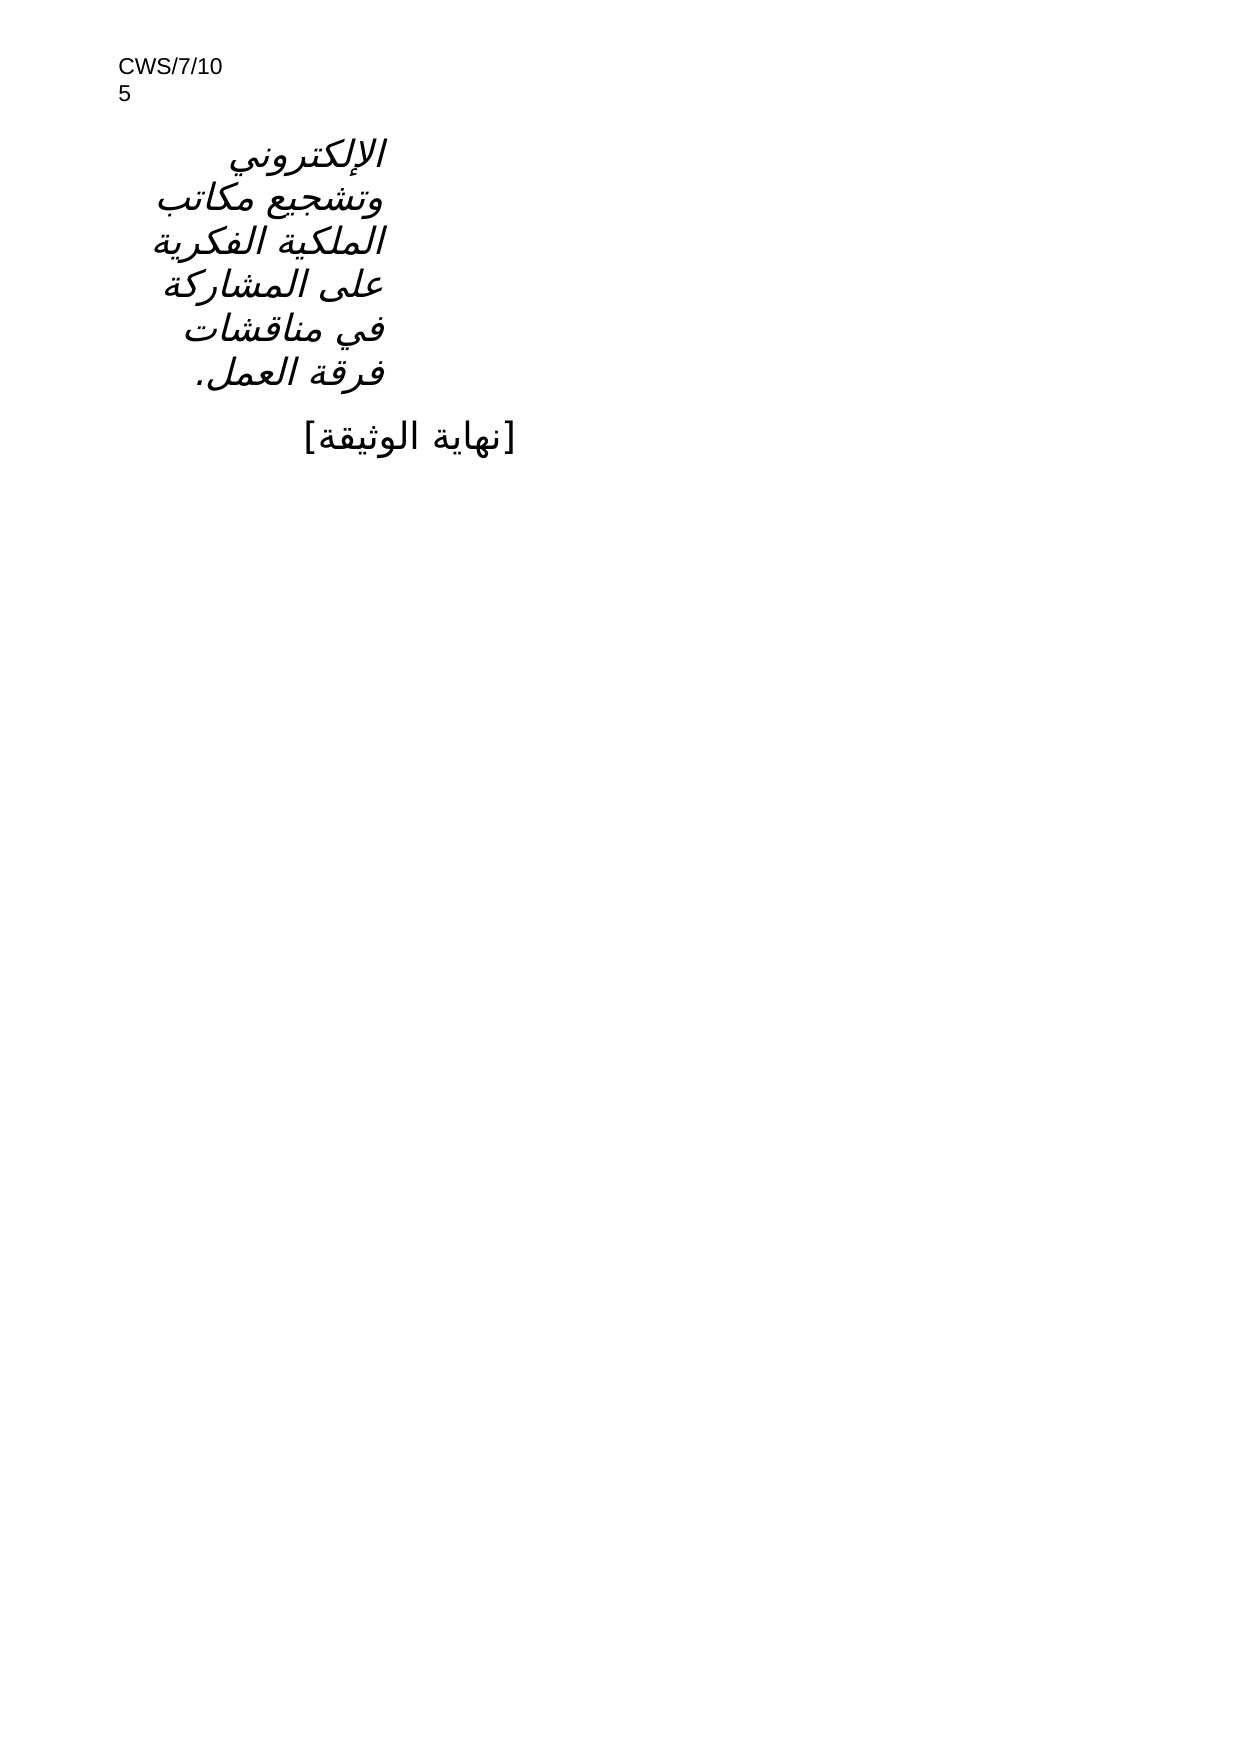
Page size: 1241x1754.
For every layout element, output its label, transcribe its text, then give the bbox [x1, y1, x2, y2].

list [118, 132, 443, 394]
text [نهاية الوثيقة] [118, 415, 516, 458]
